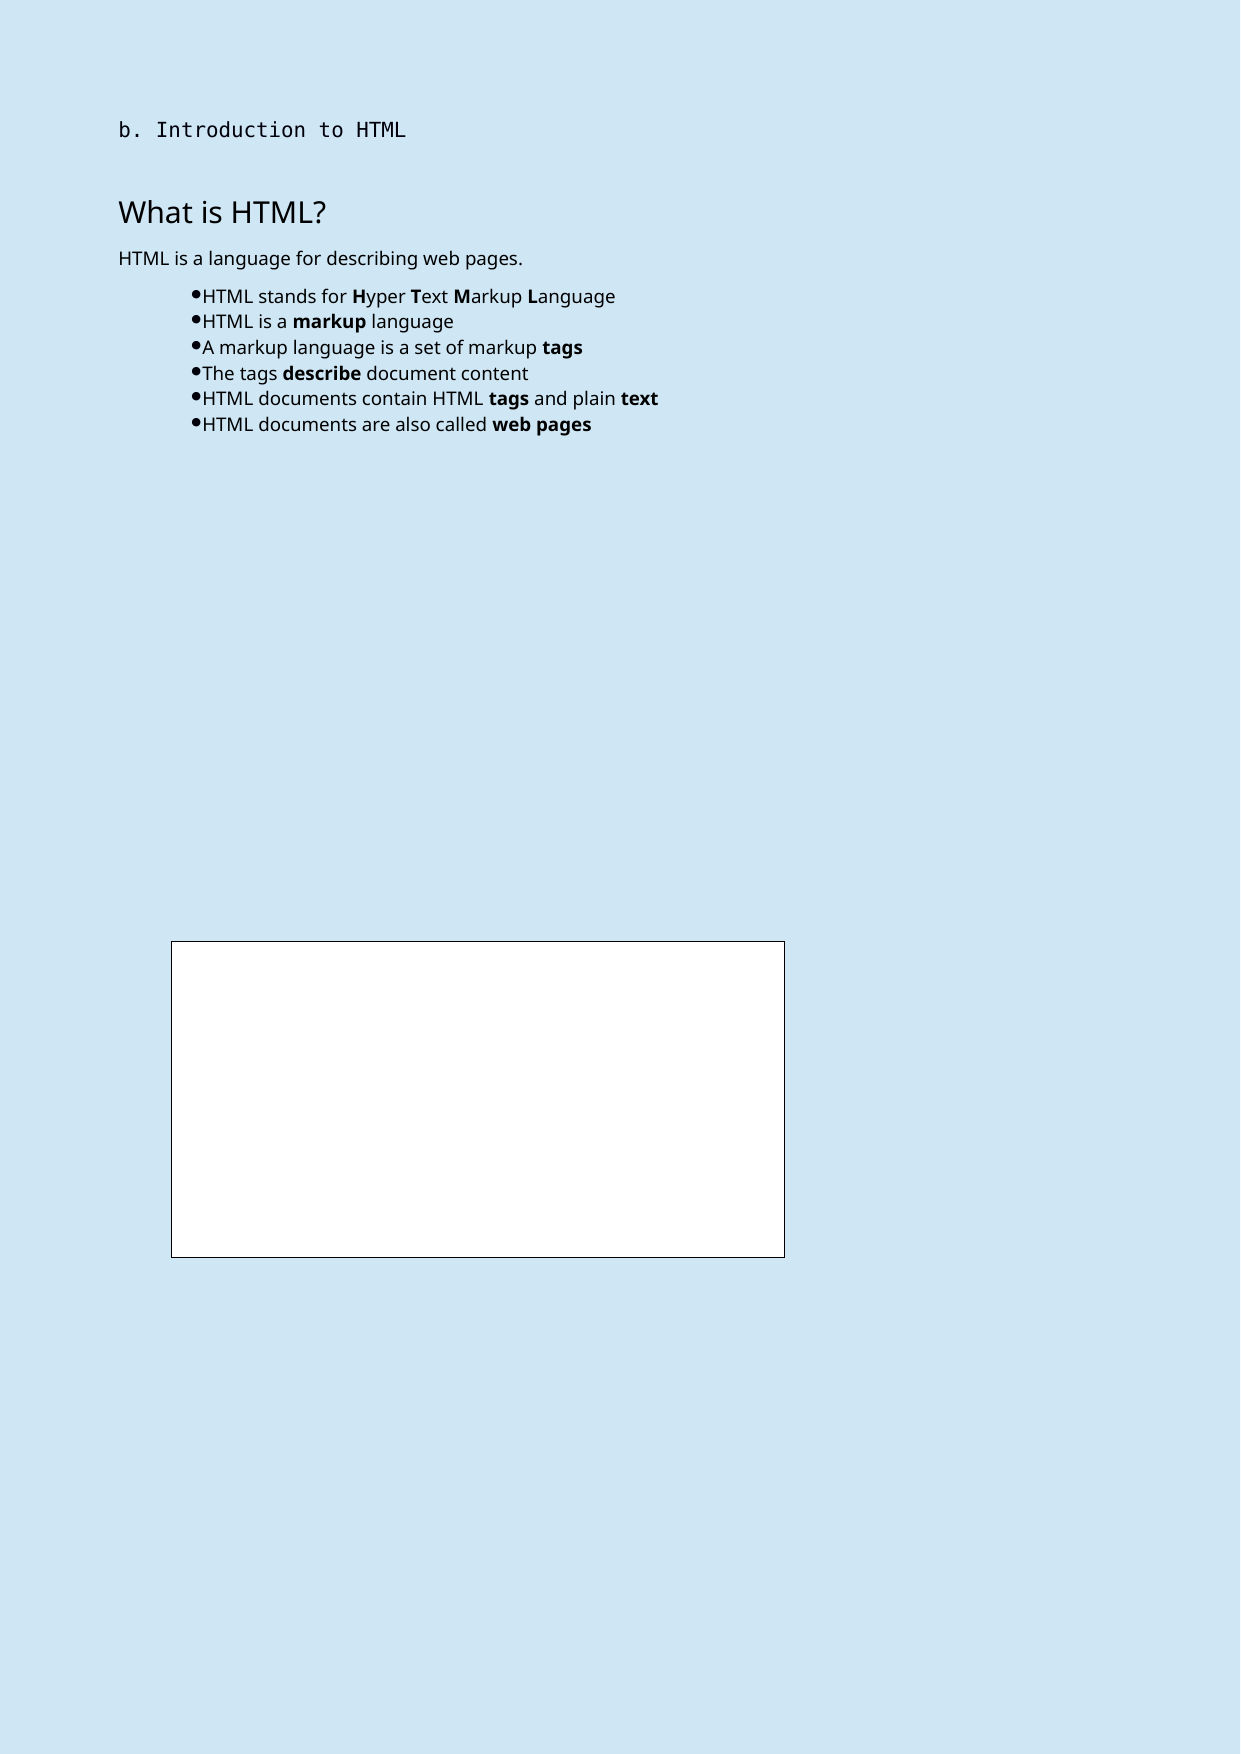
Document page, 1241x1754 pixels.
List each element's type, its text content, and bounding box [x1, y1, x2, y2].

list HTML is a markup language [192, 309, 1122, 334]
list HTML documents contain HTML tags and plain text [192, 385, 1122, 411]
list A markup language is a set of markup tags [192, 334, 1122, 360]
text b. Introduction to HTML [118, 118, 1122, 142]
subtitle What is HTML? [118, 192, 1122, 233]
text HTML is a language for describing web pages. [118, 245, 1122, 271]
list HTML stands for Hyper Text Markup Language [192, 283, 1122, 309]
list The tags describe document content [192, 360, 1122, 385]
list HTML documents are also called web pages [192, 411, 1122, 436]
